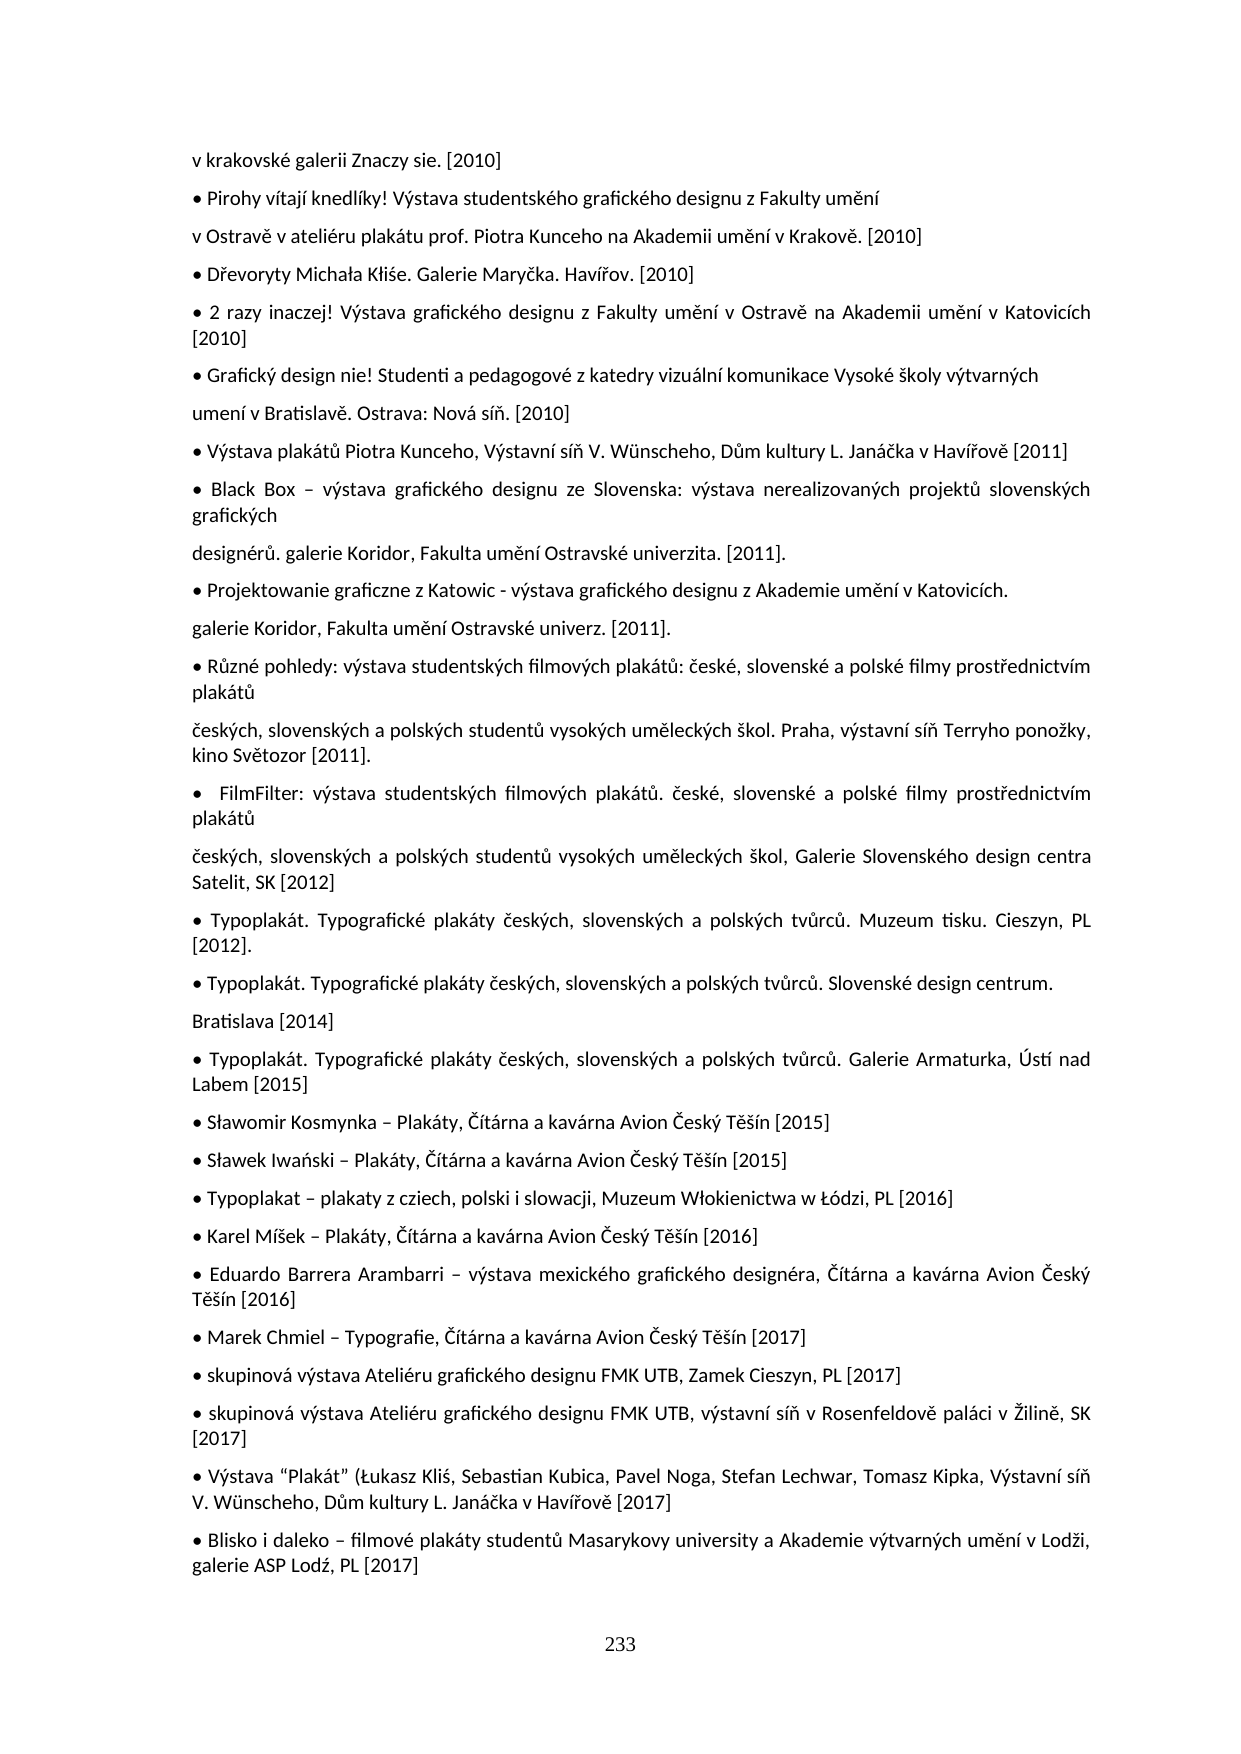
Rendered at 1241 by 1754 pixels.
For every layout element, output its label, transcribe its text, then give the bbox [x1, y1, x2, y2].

text • Projektowanie graficzne z Katowic - výstava grafického designu z Akademie umění v Katovicích. [192, 578, 1093, 603]
text • skupinová výstava Ateliéru grafického designu FMK UTB, výstavní síň v Rosenfeldově paláci v Žilině, SK [2017] [192, 1400, 1093, 1451]
text designérů. galerie Koridor, Fakulta umění Ostravské univerzita. [2011]. [192, 540, 1093, 565]
text • Různé pohledy: výstava studentských filmových plakátů: české, slovenské a polské filmy prostřednictvím plakátů [192, 653, 1093, 704]
text • Výstava plakátů Piotra Kunceho, Výstavní síň V. Wünscheho, Dům kultury L. Janáčka v Havířově [2011] [192, 438, 1093, 464]
text v krakovské galerii Znaczy sie. [2010] [192, 148, 1093, 173]
text v Ostravě v ateliéru plakátu prof. Piotra Kunceho na Akademii umění v Krakově. [2010] [192, 223, 1093, 249]
text • Sławek Iwański – Plakáty, Čítárna a kavárna Avion Český Těšín [2015] [192, 1147, 1093, 1173]
text • Marek Chmiel – Typografie, Čítárna a kavárna Avion Český Těšín [2017] [192, 1324, 1093, 1350]
text • Výstava “Plakát” (Łukasz Kliś, Sebastian Kubica, Pavel Noga, Stefan Lechwar, Tomasz Kipka, Výstavní síň V. Wünscheho, Dům kultury L. Janáčka v Havířově [2017] [192, 1463, 1093, 1514]
text umení v Bratislavě. Ostrava: Nová síň. [2010] [192, 401, 1093, 426]
text • skupinová výstava Ateliéru grafického designu FMK UTB, Zamek Cieszyn, PL [2017] [192, 1362, 1093, 1388]
text • Karel Míšek – Plakáty, Čítárna a kavárna Avion Český Těšín [2016] [192, 1223, 1093, 1248]
text • Typoplakát. Typografické plakáty českých, slovenských a polských tvůrců. Slovenské design centrum. [192, 970, 1093, 996]
text • Typoplakát. Typografické plakáty českých, slovenských a polských tvůrců. Muzeum tisku. Cieszyn, PL [2012]. [192, 907, 1093, 958]
text • Typoplakát. Typografické plakáty českých, slovenských a polských tvůrců. Galerie Armaturka, Ústí nad Labem [2015] [192, 1046, 1093, 1097]
text • FilmFilter: výstava studentských filmových plakátů. české, slovenské a polské filmy prostřednictvím plakátů [192, 780, 1093, 831]
text • Pirohy vítají knedlíky! Výstava studentského grafického designu z Fakulty umění [192, 186, 1093, 211]
text • 2 razy inaczej! Výstava grafického designu z Fakulty umění v Ostravě na Akademii umění v Katovicích [2010] [192, 299, 1093, 350]
text • Black Box – výstava grafického designu ze Slovenska: výstava nerealizovaných projektů slovenských grafických [192, 476, 1093, 527]
text • Typoplakat – plakaty z cziech, polski i slowacji, Muzeum Włokienictwa w Łódzi, PL [2016] [192, 1185, 1093, 1211]
text • Dřevoryty Michała Kłiśe. Galerie Maryčka. Havířov. [2010] [192, 261, 1093, 287]
text galerie Koridor, Fakulta umění Ostravské univerz. [2011]. [192, 616, 1093, 641]
text • Eduardo Barrera Arambarri – výstava mexického grafického designéra, Čítárna a kavárna Avion Český Těšín [2016] [192, 1261, 1093, 1312]
text • Sławomir Kosmynka – Plakáty, Čítárna a kavárna Avion Český Těšín [2015] [192, 1109, 1093, 1135]
text českých, slovenských a polských studentů vysokých uměleckých škol. Praha, výstavní síň Terryho ponožky, kino Světozor [2011]. [192, 717, 1093, 768]
text • Blisko i daleko – filmové plakáty studentů Masarykovy university a Akademie výtvarných umění v Lodži, galerie ASP Lodź, PL [2017] [192, 1527, 1093, 1578]
text českých, slovenských a polských studentů vysokých uměleckých škol, Galerie Slovenského design centra Satelit, SK [2012] [192, 843, 1093, 894]
text Bratislava [2014] [192, 1008, 1093, 1033]
text • Grafický design nie! Studenti a pedagogové z katedry vizuální komunikace Vysoké školy výtvarných [192, 363, 1093, 388]
